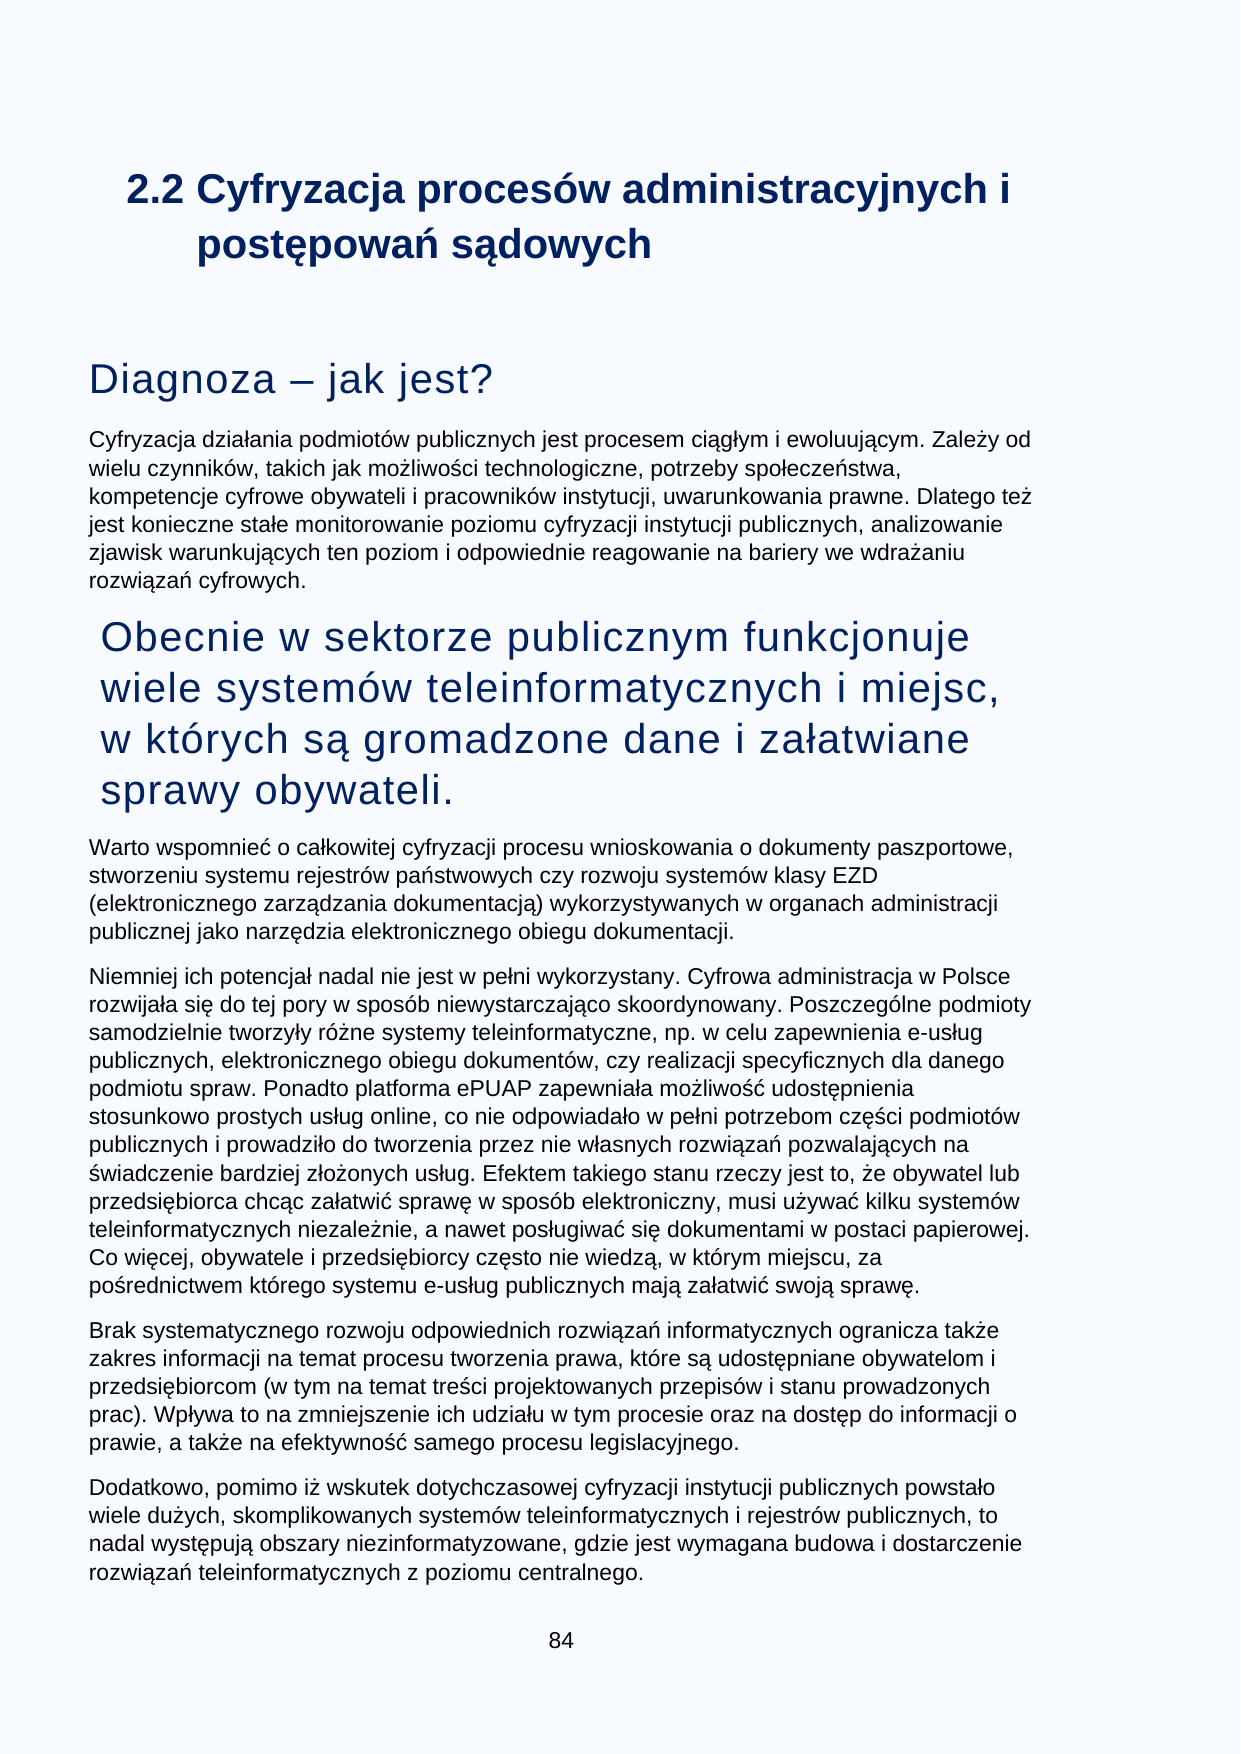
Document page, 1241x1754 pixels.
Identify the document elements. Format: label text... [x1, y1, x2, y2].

subtitle Diagnoza – jak jest? [89, 355, 1033, 403]
text Niemniej ich potencjał nadal nie jest w pełni wykorzystany. Cyfrowa administracja w Polsce rozwijała się do tej pory w sposób niewystarczająco skoordynowany. Poszczególne podmioty samodzielnie tworzyły różne systemy teleinformatyczne, np. w celu zapewnienia e-usług publicznych, elektronicznego obiegu dokumentów, czy realizacji specyficznych dla danego podmiotu spraw. Ponadto platforma ePUAP zapewniała możliwość udostępnienia stosunkowo prostych usług online, co nie odpowiadało w pełni potrzebom części podmiotów publicznych i prowadziło do tworzenia przez nie własnych rozwiązań pozwalających na świadczenie bardziej złożonych usług. Efektem takiego stanu rzeczy jest to, że obywatel lub przedsiębiorca chcąc załatwić sprawę w sposób elektroniczny, musi używać kilku systemów teleinformatycznych niezależnie, a nawet posługiwać się dokumentami w postaci papierowej. Co więcej, obywatele i przedsiębiorcy często nie wiedzą, w którym miejscu, za pośrednictwem którego systemu e-usług publicznych mają załatwić swoją sprawę. [89, 963, 1033, 1298]
list Obecnie w sektorze publicznym funkcjonuje wiele systemów teleinformatycznych i miejsc, w których są gromadzone dane i załatwiane sprawy obywateli. [100, 612, 1033, 813]
text Dodatkowo, pomimo iż wskutek dotychczasowej cyfryzacji instytucji publicznych powstało wiele dużych, skomplikowanych systemów teleinformatycznych i rejestrów publicznych, to nadal występują obszary niezinformatyzowane, gdzie jest wymagana budowa i dostarczenie rozwiązań teleinformatycznych z poziomu centralnego. [89, 1474, 1033, 1585]
text Warto wspomnieć o całkowitej cyfryzacji procesu wnioskowania o dokumenty paszportowe, stworzeniu systemu rejestrów państwowych czy rozwoju systemów klasy EZD (elektronicznego zarządzania dokumentacją) wykorzystywanych w organach administracji publicznej jako narzędzia elektronicznego obiegu dokumentacji. [89, 833, 1033, 944]
text Brak systematycznego rozwoju odpowiednich rozwiązań informatycznych ogranicza także zakres informacji na temat procesu tworzenia prawa, które są udostępniane obywatelom i przedsiębiorcom (w tym na temat treści projektowanych przepisów i stanu prowadzonych prac). Wpływa to na zmniejszenie ich udziału w tym procesie oraz na dostęp do informacji o prawie, a także na efektywność samego procesu legislacyjnego. [89, 1317, 1033, 1456]
text Cyfryzacja działania podmiotów publicznych jest procesem ciągłym i ewoluującym. Zależy od wielu czynników, takich jak możliwości technologiczne, potrzeby społeczeństwa, kompetencje cyfrowe obywateli i pracowników instytucji, uwarunkowania prawne. Dlatego też jest konieczne stałe monitorowanie poziomu cyfryzacji instytucji publicznych, analizowanie zjawisk warunkujących ten poziom i odpowiednie reagowanie na bariery we wdrażaniu rozwiązań cyfrowych. [89, 426, 1033, 593]
subtitle Cyfryzacja procesów administracyjnych i postępowań sądowych [126, 164, 1033, 267]
